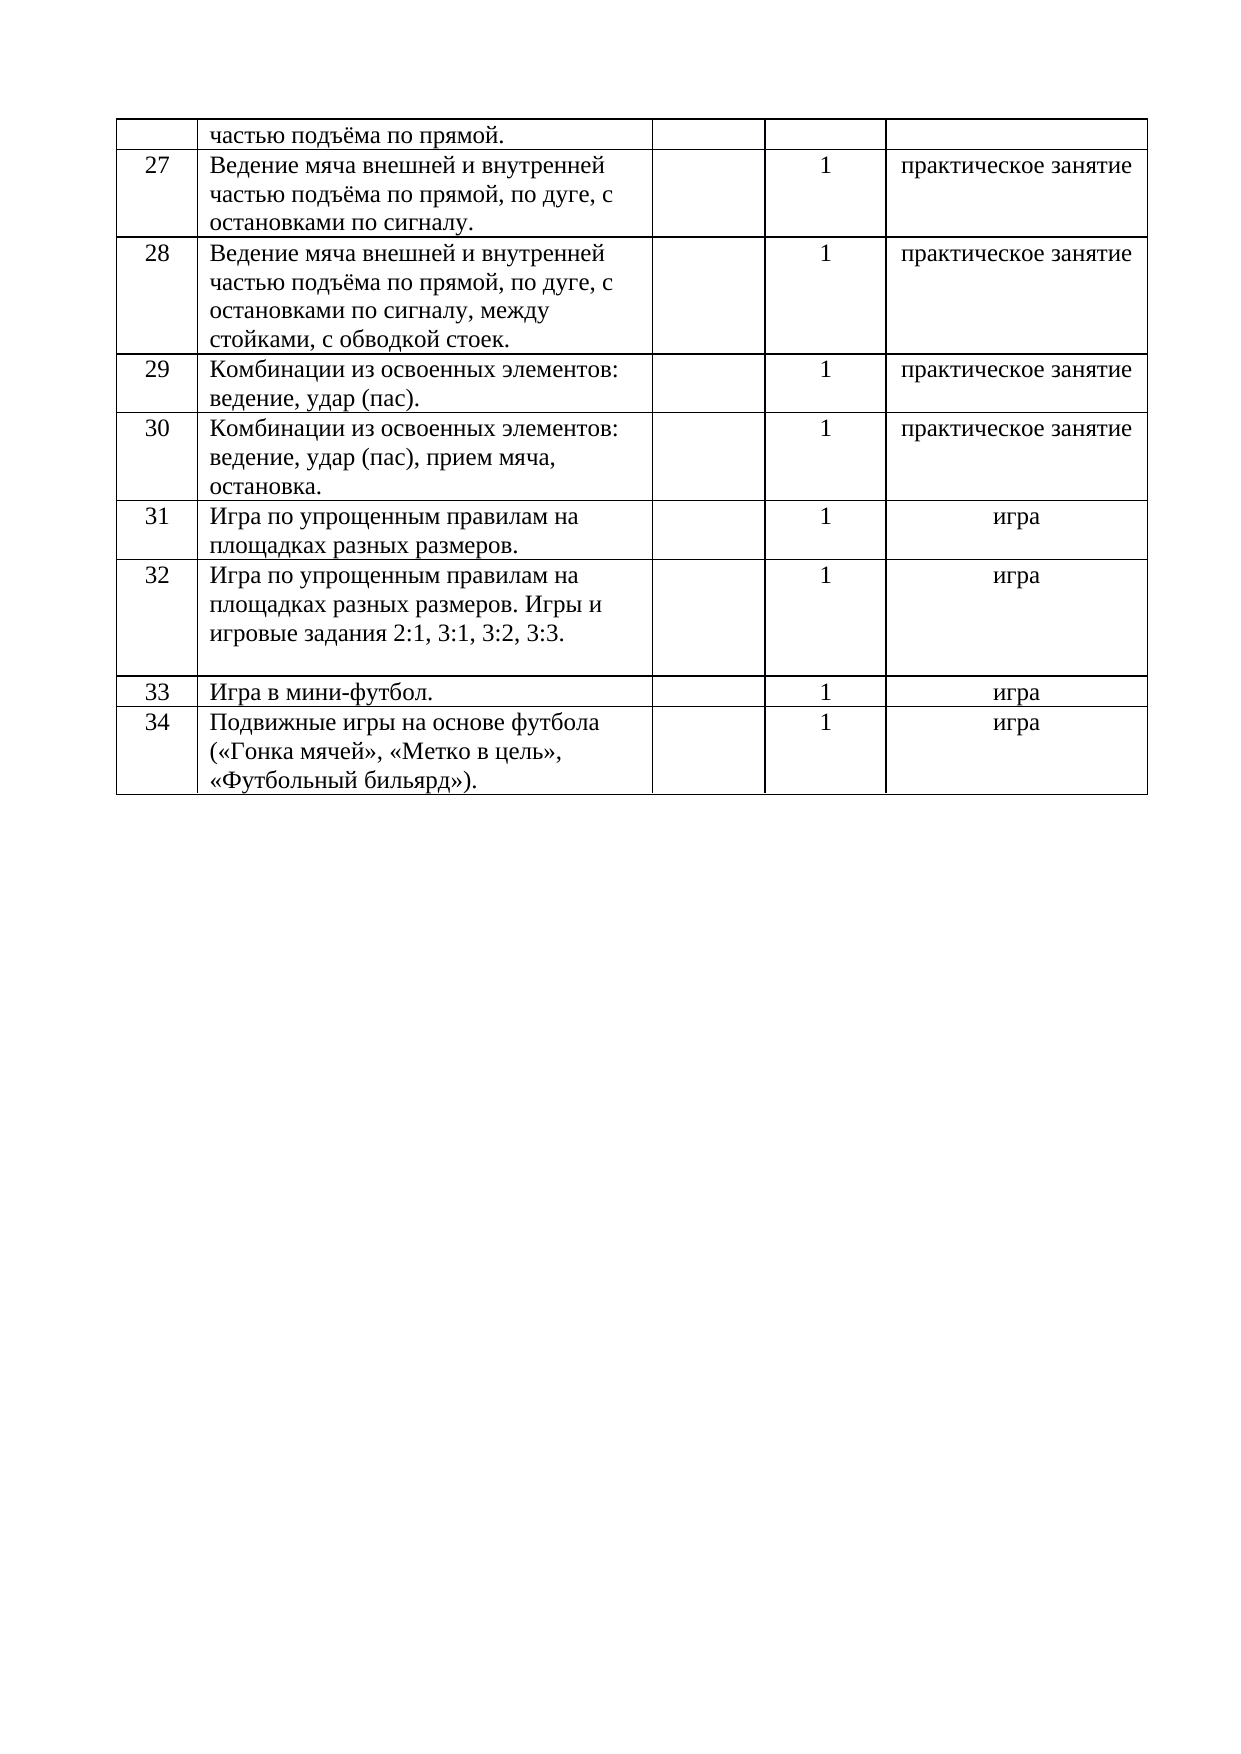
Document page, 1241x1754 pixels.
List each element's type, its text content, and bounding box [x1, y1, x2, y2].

table_cell 1 [766, 150, 885, 236]
table_cell [653, 120, 764, 148]
table_cell 32 [117, 560, 197, 675]
table_cell практическое занятие [887, 413, 1147, 500]
table_cell [653, 501, 764, 559]
table_cell [653, 560, 764, 675]
table_cell 27 [117, 150, 197, 236]
table_cell Игра по упрощенным правилам на площадках разных размеров. Игры и игровые задания 2:1, 3:1, 3:2, 3:3. [198, 560, 652, 675]
table_cell Игра в мини-футбол. [198, 677, 652, 706]
table_cell Комбинации из освоенных элементов: ведение, удар (пас). [198, 355, 652, 412]
table_cell Ведение мяча внешней и внутренней частью подъёма по прямой, по дуге, с остановками по сигналу. [198, 150, 652, 236]
table_cell 1 [766, 560, 885, 675]
table_cell 26 [117, 120, 197, 148]
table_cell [198, 120, 652, 148]
table_cell игра [887, 677, 1147, 706]
table_cell Ведение мяча внешней и внутренней частью подъёма по прямой, по дуге, с остановками по сигналу, между стойками, с обводкой стоек. [198, 238, 652, 353]
table_cell 34 [117, 707, 197, 793]
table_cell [887, 120, 1147, 148]
table_cell 1 [766, 238, 885, 353]
table_cell 1 [766, 677, 885, 706]
table_cell 33 [117, 677, 197, 706]
table_cell 31 [117, 501, 197, 559]
table_cell 28 [117, 238, 197, 353]
table_cell 1 [766, 355, 885, 412]
table_cell 1 [766, 707, 885, 793]
table_cell [653, 707, 764, 793]
table_cell 1 [766, 413, 885, 500]
table_cell 29 [117, 355, 197, 412]
table_cell практическое занятие [887, 150, 1147, 236]
table_cell Подвижные игры на основе футбола («Гонка мячей», «Метко в цель», «Футбольный бильярд»). [198, 707, 652, 793]
table_cell [653, 355, 764, 412]
table_cell игра [887, 501, 1147, 559]
table_cell [653, 677, 764, 706]
table_cell [653, 238, 764, 353]
table_cell Комбинации из освоенных элементов: ведение, удар (пас), прием мяча, остановка. [198, 413, 652, 500]
table_cell 30 [117, 413, 197, 500]
table_cell 1 [766, 120, 885, 148]
table_cell 1 [766, 501, 885, 559]
table_cell практическое занятие [887, 238, 1147, 353]
table_cell [653, 413, 764, 500]
table_cell [653, 150, 764, 236]
table_cell игра [887, 560, 1147, 675]
table_cell практическое занятие [887, 355, 1147, 412]
table_cell игра [887, 707, 1147, 793]
table_cell Игра по упрощенным правилам на площадках разных размеров. [198, 501, 652, 559]
